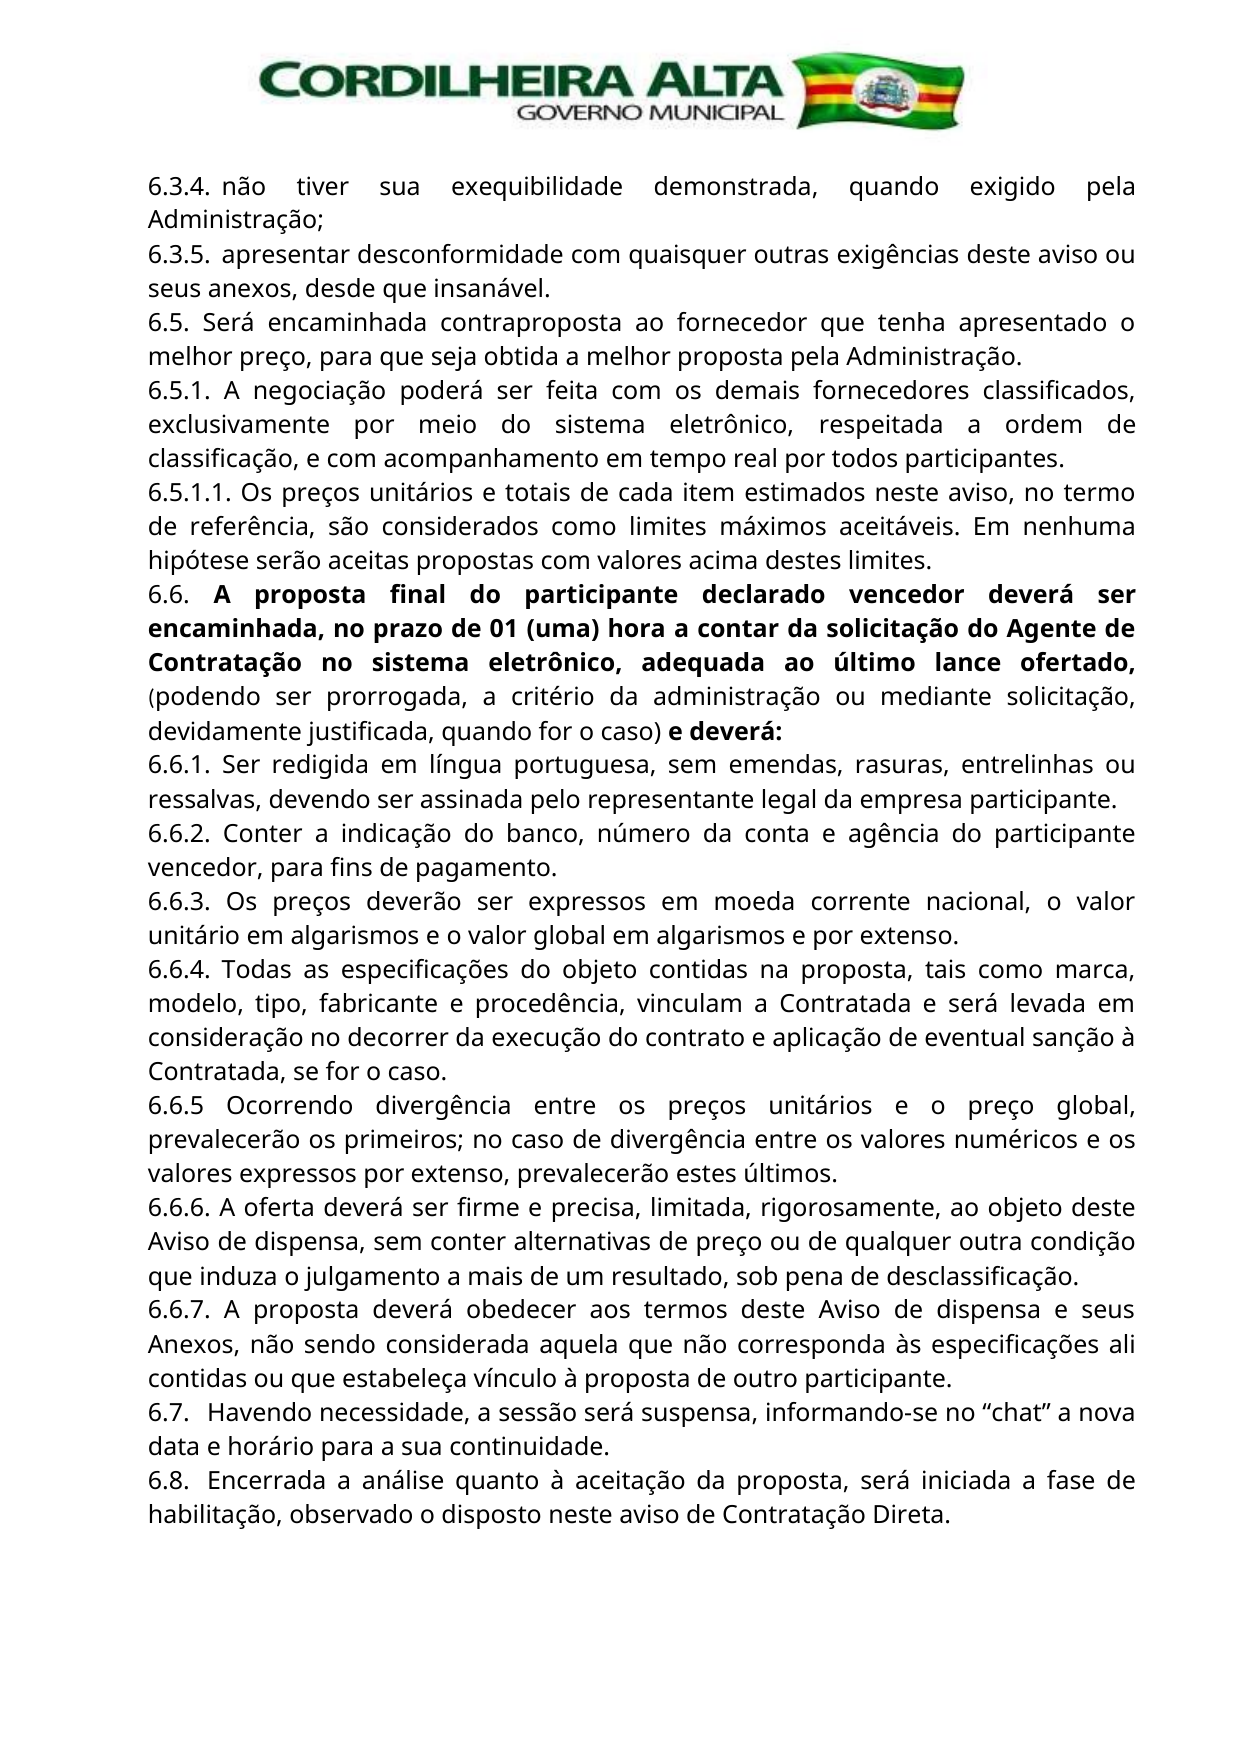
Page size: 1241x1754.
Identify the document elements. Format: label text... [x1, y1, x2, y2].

list apresentar desconformidade com quaisquer outras exigências deste aviso ou seus anexos, desde que insanável. [148, 236, 1137, 304]
picture [236, 28, 988, 155]
text 6.6.5 Ocorrendo divergência entre os preços unitários e o preço global, prevalecerão os primeiros; no caso de divergência entre os valores numéricos e os valores expressos por extenso, prevalecerão estes últimos. [148, 1088, 1137, 1190]
text 6.6.3. Os preços deverão ser expressos em moeda corrente nacional, o valor unitário em algarismos e o valor global em algarismos e por extenso. [148, 883, 1137, 952]
text 6.6.4. Todas as especificações do objeto contidas na proposta, tais como marca, modelo, tipo, fabricante e procedência, vinculam a Contratada e será levada em consideração no decorrer da execução do contrato e aplicação de eventual sanção à Contratada, se for o caso. [148, 952, 1137, 1088]
list não tiver sua exequibilidade demonstrada, quando exigido pela Administração; [148, 168, 1137, 236]
text 6.5. Será encaminhada contraproposta ao fornecedor que tenha apresentado o melhor preço, para que seja obtida a melhor proposta pela Administração. [148, 304, 1137, 372]
text 6.6.7. A proposta deverá obedecer aos termos deste Aviso de dispensa e seus Anexos, não sendo considerada aquela que não corresponda às especificações ali contidas ou que estabeleça vínculo à proposta de outro participante. [148, 1292, 1137, 1394]
text 6.6.6. A oferta deverá ser firme e precisa, limitada, rigorosamente, ao objeto deste Aviso de dispensa, sem conter alternativas de preço ou de qualquer outra condição que induza o julgamento a mais de um resultado, sob pena de desclassificação. [148, 1190, 1137, 1292]
list Encerrada a análise quanto à aceitação da proposta, será iniciada a fase de habilitação, observado o disposto neste aviso de Contratação Direta. [148, 1462, 1137, 1531]
text 6.6. A proposta final do participante declarado vencedor deverá ser encaminhada, no prazo de 01 (uma) hora a contar da solicitação do Agente de Contratação no sistema eletrônico, adequada ao último lance ofertado, (podendo ser prorrogada, a critério da administração ou mediante solicitação, devidamente justificada, quando for o caso) e deverá: [148, 577, 1137, 747]
list Havendo necessidade, a sessão será suspensa, informando-se no “chat” a nova data e horário para a sua continuidade. [148, 1394, 1137, 1462]
text 6.5.1. A negociação poderá ser feita com os demais fornecedores classificados, exclusivamente por meio do sistema eletrônico, respeitada a ordem de classificação, e com acompanhamento em tempo real por todos participantes. [148, 372, 1137, 475]
text 6.6.1. Ser redigida em língua portuguesa, sem emendas, rasuras, entrelinhas ou ressalvas, devendo ser assinada pelo representante legal da empresa participante. [148, 747, 1137, 815]
text 6.6.2. Conter a indicação do banco, número da conta e agência do participante vencedor, para fins de pagamento. [148, 815, 1137, 883]
text 6.5.1.1. Os preços unitários e totais de cada item estimados neste aviso, no termo de referência, são considerados como limites máximos aceitáveis. Em nenhuma hipótese serão aceitas propostas com valores acima destes limites. [148, 475, 1137, 577]
